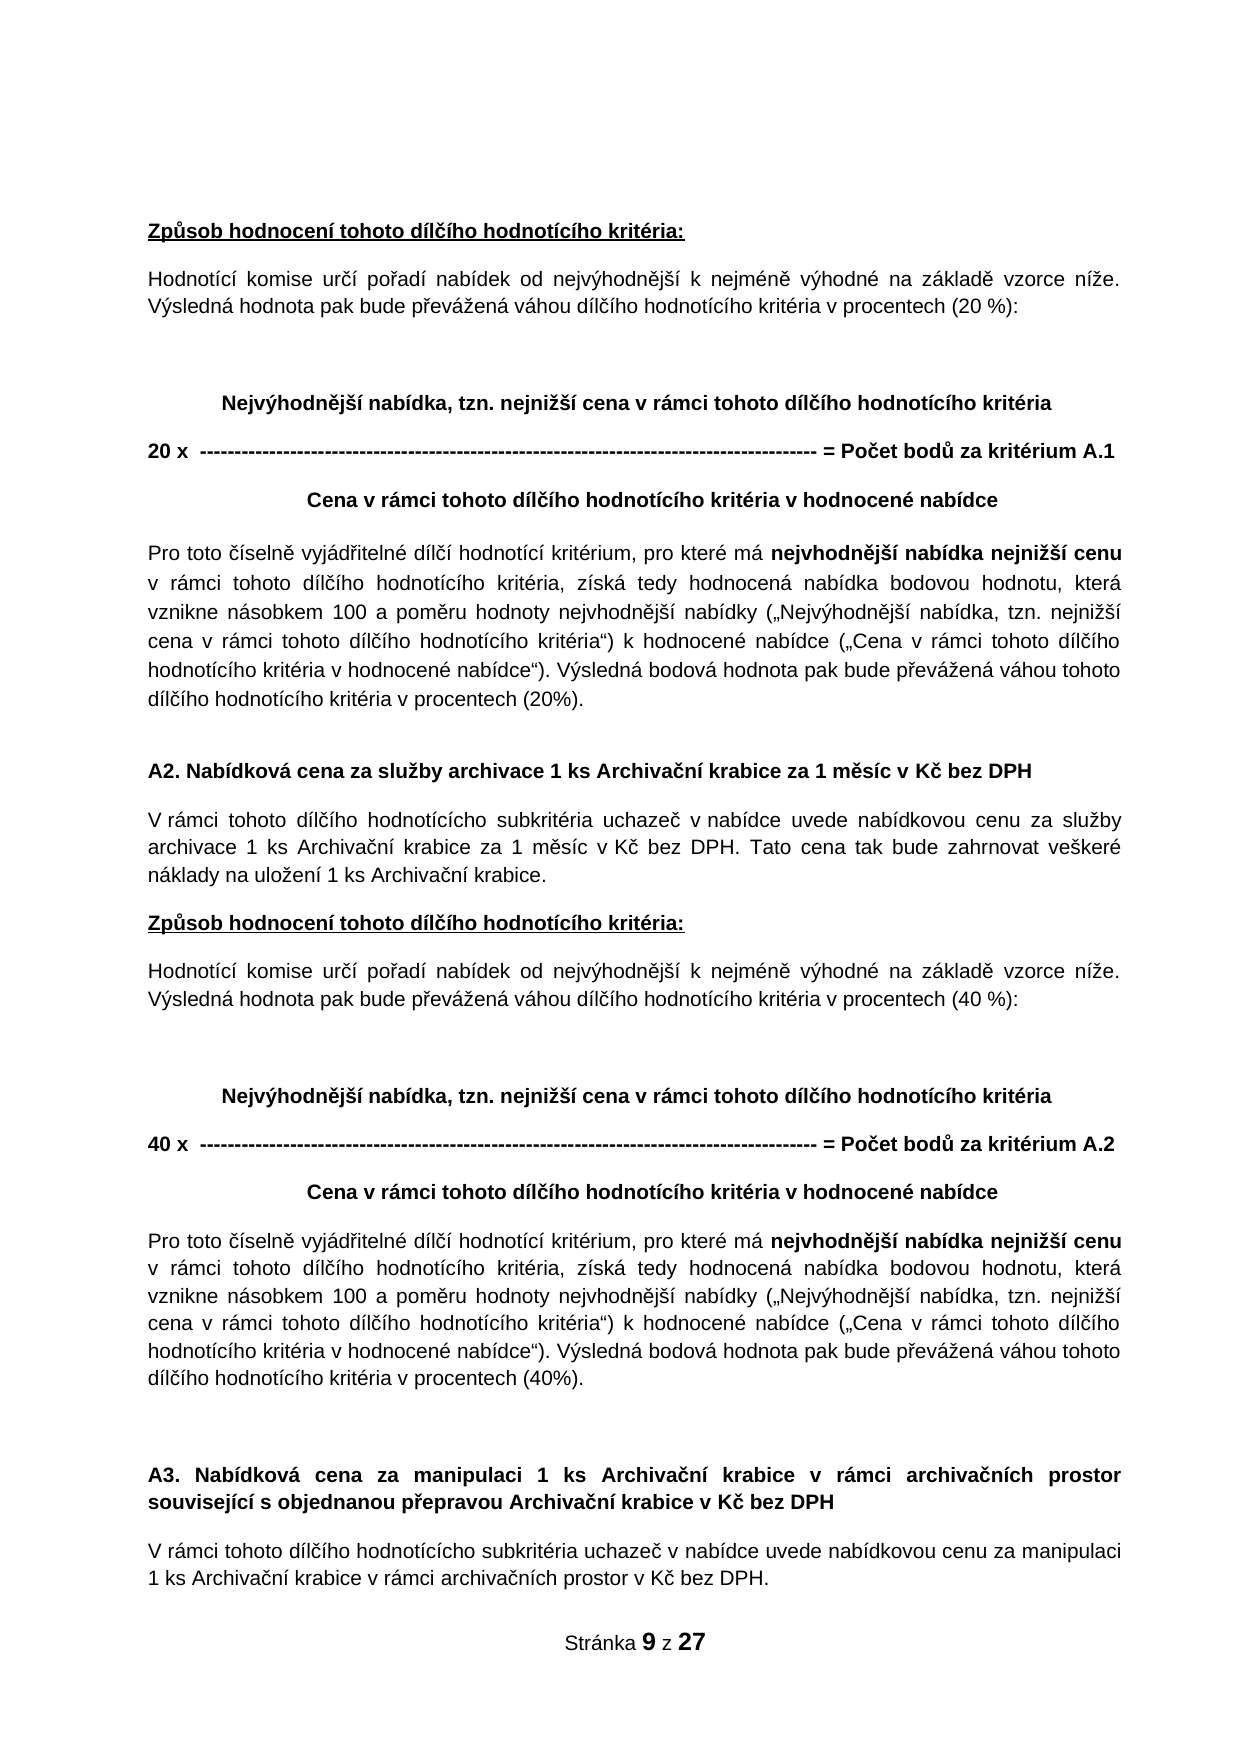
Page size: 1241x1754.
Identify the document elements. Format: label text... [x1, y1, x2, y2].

text V rámci tohoto dílčího hodnotícícho subkritéria uchazeč v nabídce uvede nabídkovou cenu za manipulaci 1 ks Archivační krabice v rámci archivačních prostor v Kč bez DPH. [148, 1538, 1122, 1590]
text Hodnotící komise určí pořadí nabídek od nejvýhodnější k nejméně výhodné na základě vzorce níže. Výsledná hodnota pak bude převážená váhou dílčího hodnotícího kritéria v procentech (20 %): [148, 267, 1122, 318]
text Pro toto číselně vyjádřitelné dílčí hodnotící kritérium, pro které má nejvhodnější nabídka nejnižší cenu v rámci tohoto dílčího hodnotícího kritéria, získá tedy hodnocená nabídka bodovou hodnotu, která vznikne násobkem 100 a poměru hodnoty nejvhodnější nabídky („Nejvýhodnější nabídka, tzn. nejnižší cena v rámci tohoto dílčího hodnotícího kritéria“) k hodnocené nabídce („Cena v rámci tohoto dílčího hodnotícího kritéria v hodnocené nabídce“). Výsledná bodová hodnota pak bude převážená váhou tohoto dílčího hodnotícího kritéria v procentech (20%). [148, 536, 1122, 711]
text A3. Nabídková cena za manipulaci 1 ks Archivační krabice v rámci archivačních prostor související s objednanou přepravou Archivační krabice v Kč bez DPH [148, 1463, 1122, 1514]
text Nejvýhodnější nabídka, tzn. nejnižší cena v rámci tohoto dílčího hodnotícího kritéria [221, 1083, 1122, 1107]
text Pro toto číselně vyjádřitelné dílčí hodnotící kritérium, pro které má nejvhodnější nabídka nejnižší cenu v rámci tohoto dílčího hodnotícího kritéria, získá tedy hodnocená nabídka bodovou hodnotu, která vznikne násobkem 100 a poměru hodnoty nejvhodnější nabídky („Nejvýhodnější nabídka, tzn. nejnižší cena v rámci tohoto dílčího hodnotícího kritéria“) k hodnocené nabídce („Cena v rámci tohoto dílčího hodnotícího kritéria v hodnocené nabídce“). Výsledná bodová hodnota pak bude převážená váhou tohoto dílčího hodnotícího kritéria v procentech (40%). [148, 1228, 1122, 1390]
text Hodnotící komise určí pořadí nabídek od nejvýhodnější k nejméně výhodné na základě vzorce níže. Výsledná hodnota pak bude převážená váhou dílčího hodnotícího kritéria v procentech (40 %): [148, 959, 1122, 1011]
text Nejvýhodnější nabídka, tzn. nejnižší cena v rámci tohoto dílčího hodnotícího kritéria [221, 391, 1122, 415]
text Způsob hodnocení tohoto dílčího hodnotícího kritéria: [148, 911, 1122, 935]
text 20 x ----------------------------------------------------------------------------------------- = Počet bodů za kritérium A.1 [148, 439, 1122, 463]
text 40 x ----------------------------------------------------------------------------------------- = Počet bodů za kritérium A.2 [148, 1132, 1122, 1156]
text V rámci tohoto dílčího hodnotícícho subkritéria uchazeč v nabídce uvede nabídkovou cenu za služby archivace 1 ks Archivační krabice za 1 měsíc v Kč bez DPH. Tato cena tak bude zahrnovat veškeré náklady na uložení 1 ks Archivační krabice. [148, 808, 1122, 887]
text A2. Nabídková cena za služby archivace 1 ks Archivační krabice za 1 měsíc v Kč bez DPH [148, 759, 1122, 783]
text Způsob hodnocení tohoto dílčího hodnotícího kritéria: [148, 218, 1122, 242]
text Cena v rámci tohoto dílčího hodnotícího kritéria v hodnocené nabídce [148, 1180, 1122, 1204]
text Cena v rámci tohoto dílčího hodnotícího kritéria v hodnocené nabídce [148, 488, 1122, 512]
